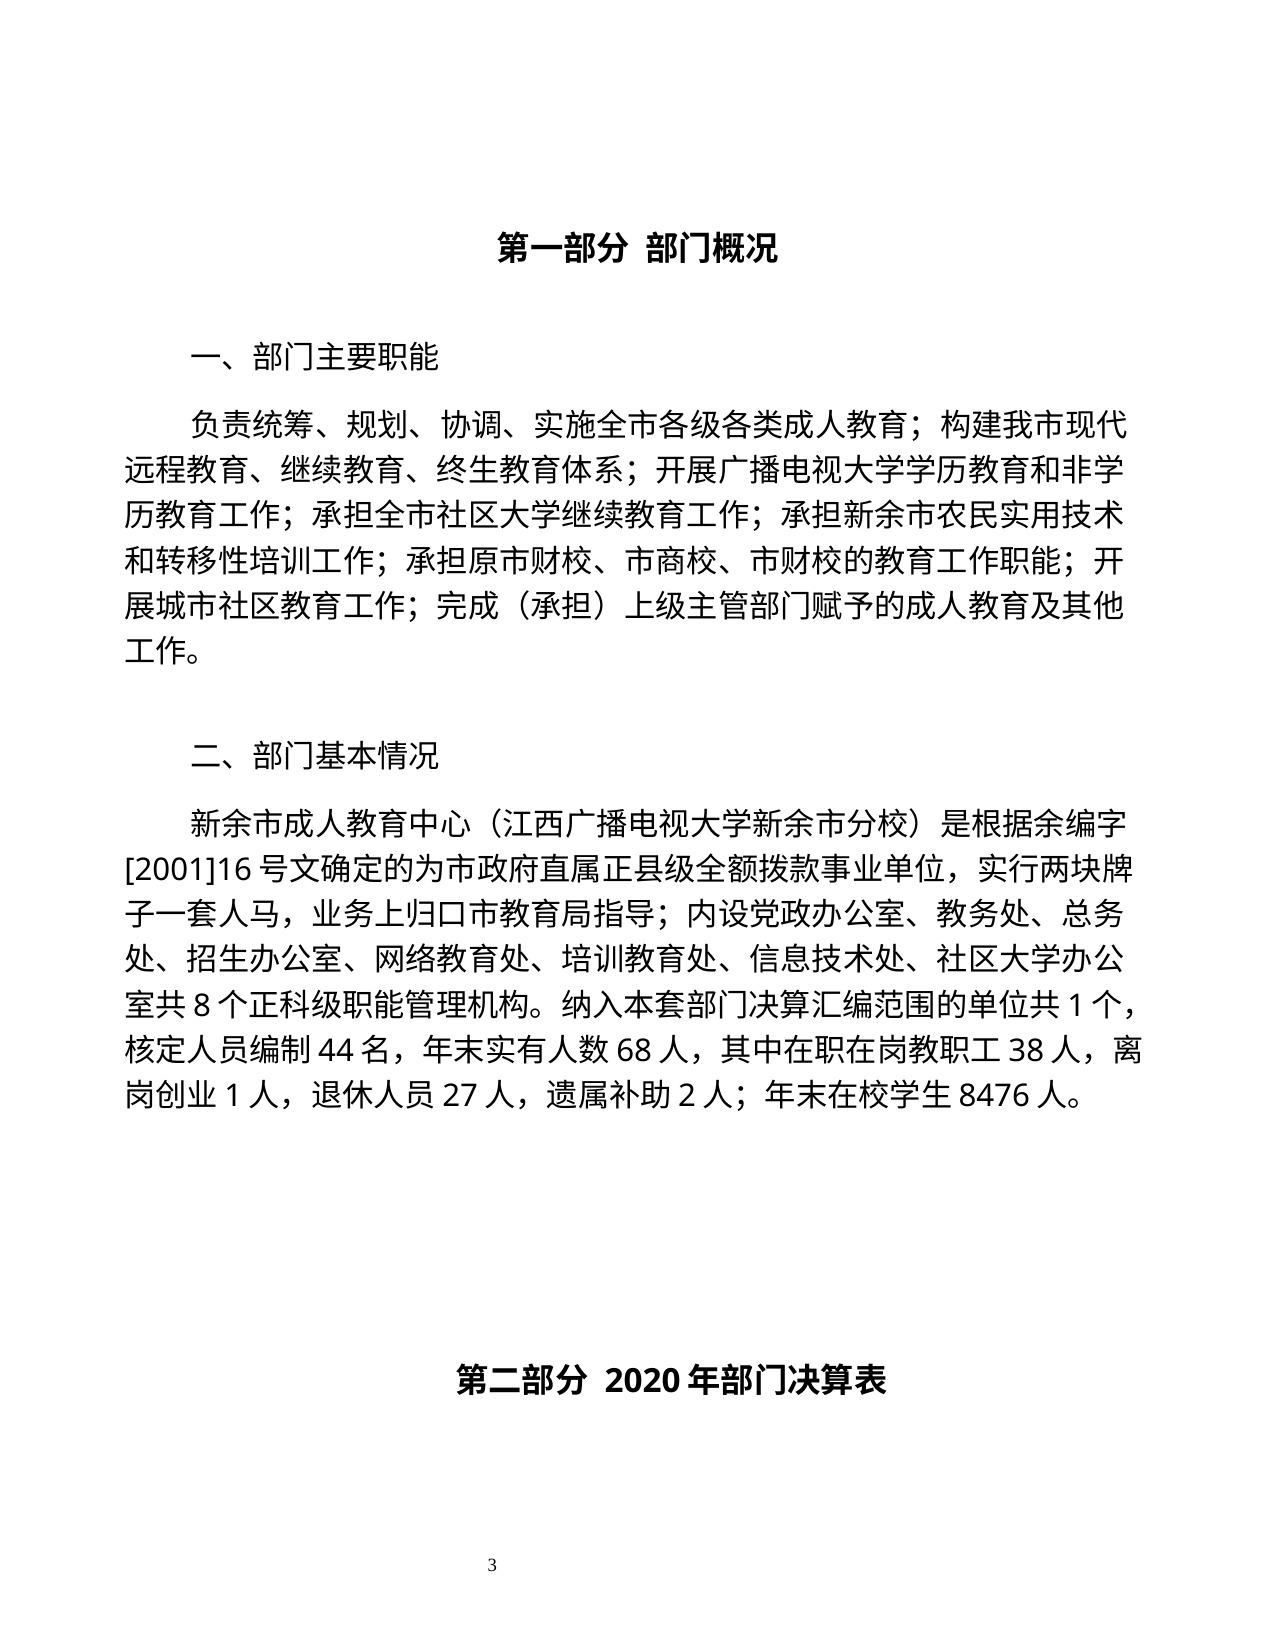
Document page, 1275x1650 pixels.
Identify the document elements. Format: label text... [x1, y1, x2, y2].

text 负责统筹、规划、协调、实施全市各级各类成人教育；构建我市现代远程教育、继续教育、终生教育体系；开展广播电视大学学历教育和非学历教育工作；承担全市社区大学继续教育工作；承担新余市农民实用技术和转移性培训工作；承担原市财校、市商校、市财校的教育工作职能；开展城市社区教育工作；完成（承担）上级主管部门赋予的成人教育及其他工作。 [124, 400, 1151, 671]
text 第一部分 部门概况 [124, 212, 1151, 273]
list 部门主要职能 [124, 332, 1151, 378]
text 新余市成人教育中心（江西广播电视大学新余市分校）是根据余编字[2001]16号文确定的为市政府直属正县级全额拨款事业单位，实行两块牌子一套人马，业务上归口市教育局指导；内设党政办公室、教务处、总务处、招生办公室、网络教育处、培训教育处、信息技术处、社区大学办公室共8个正科级职能管理机构。纳入本套部门决算汇编范围的单位共1个，核定人员编制44名，年末实有人数68人，其中在职在岗教职工38人，离岗创业1人，退休人员27人，遗属补助2人；年末在校学生8476人。 [124, 799, 1151, 1116]
list 部门基本情况 [124, 731, 1151, 776]
list 2020年部门决算表 [124, 1354, 1151, 1402]
